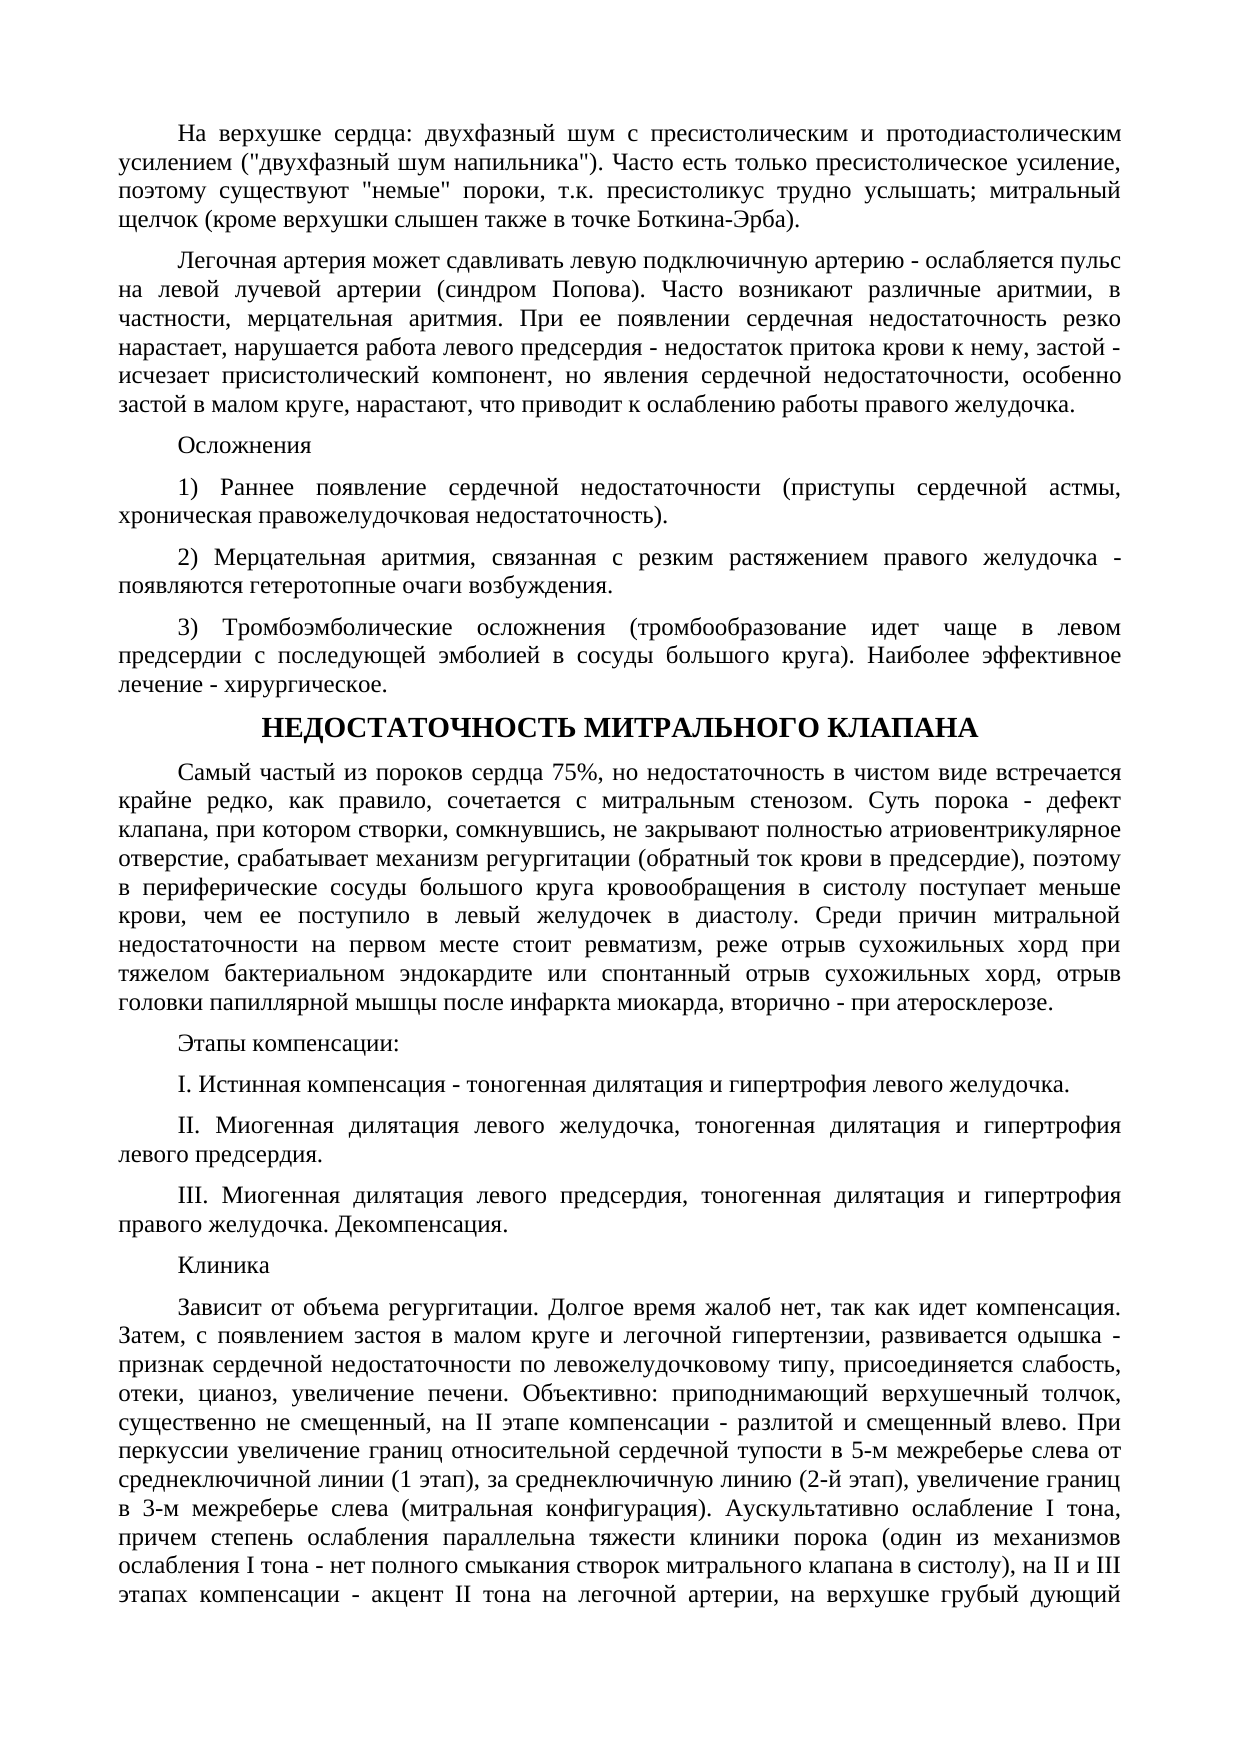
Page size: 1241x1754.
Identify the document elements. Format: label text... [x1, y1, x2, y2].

text III. Миогенная дилятация левого предсердия, тоногенная дилятация и гипертрофия правого желудочка. Декомпенсация. [118, 1180, 1122, 1238]
text Клиника [118, 1250, 1122, 1279]
text На верхушке сердца: двухфазный шум с пресистолическим и протодиастолическим усилением ("двухфазный шум напильника"). Часто есть только пресистолическое усиление, поэтому существуют "немые" пороки, т.к. пресистоликус трудно услышать; митральный щелчок (кроме верхушки слышен также в точке Боткина-Эрба). [118, 118, 1122, 233]
text 2) Мерцательная аритмия, связанная с резким растяжением правого желудочка - появляются гетеротопные очаги возбуждения. [118, 542, 1122, 599]
text I. Истинная компенсация - тоногенная дилятация и гипертрофия левого желудочка. [118, 1069, 1122, 1098]
text 3) Тромбоэмболические осложнения (тромбообразование идет чаще в левом предсердии с последующей эмболией в сосуды большого круга). Наиболее эффективное лечение - хирургическое. [118, 612, 1122, 698]
text Легочная артерия может сдавливать левую подключичную артерию - ослабляется пульс на левой лучевой артерии (синдром Попова). Часто возникают различные аритмии, в частности, мерцательная аритмия. При ее появлении сердечная недостаточность резко нарастает, нарушается работа левого предсердия - недостаток притока крови к нему, застой - исчезает присистолический компонент, но явления сердечной недостаточности, особенно застой в малом круге, нарастают, что приводит к ослаблению работы правого желудочка. [118, 246, 1122, 418]
text II. Миогенная дилятация левого желудочка, тоногенная дилятация и гипертрофия левого предсердия. [118, 1110, 1122, 1168]
text Осложнения [118, 431, 1122, 459]
text 1) Раннее появление сердечной недостаточности (приступы сердечной астмы, хроническая правожелудочковая недостаточность). [118, 472, 1122, 529]
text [118, 1292, 1122, 1608]
text НЕДОСТАТОЧНОСТЬ МИТРАЛЬНОГО КЛАПАНА [118, 711, 1122, 744]
text Самый частый из пороков сердца 75%, но недостаточность в чистом виде встречается крайне редко, как правило, сочетается с митральным стенозом. Суть порока - дефект клапана, при котором створки, сомкнувшись, не закрывают полностью атриовентрикулярное отверстие, срабатывает механизм регургитации (обратный ток крови в предсердие), поэтому в периферические сосуды большого круга кровообращения в систолу поступает меньше крови, чем ее поступило в левый желудочек в диастолу. Среди причин митральной недостаточности на первом месте стоит ревматизм, реже отрыв сухожильных хорд при тяжелом бактериальном эндокардите или спонтанный отрыв сухожильных хорд, отрыв головки папиллярной мышцы после инфаркта миокарда, вторично - при атеросклерозе. [118, 757, 1122, 1015]
text Этапы компенсации: [118, 1028, 1122, 1057]
